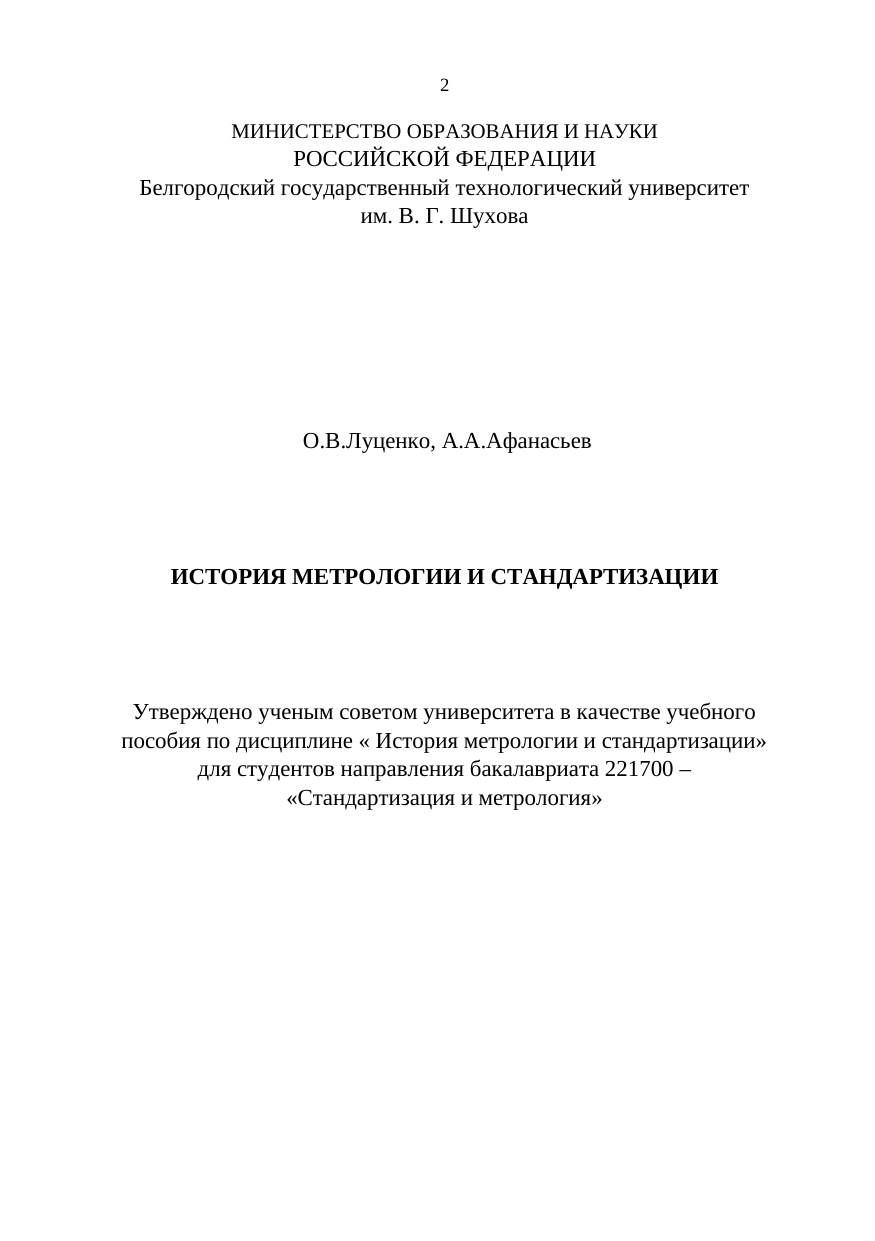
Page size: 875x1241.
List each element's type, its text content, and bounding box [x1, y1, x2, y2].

text МИНИСТЕРСТВО ОБРАЗОВАНИЯ И НАУКИ РОССИЙСКОЙ ФЕДЕРАЦИИ Белгородский государственный технологический университет им. В. Г. Шухова [106, 119, 782, 228]
text О.В.Луценко, А.А.Афанасьев [106, 428, 782, 454]
text Утверждено ученым советом университета в качестве учебного пособия по дисциплине « История метрологии и стандартизации» для студентов направления бакалавриата 221700 – «Стандартизация и метрология» [106, 698, 782, 810]
text ИСТОРИЯ МЕТРОЛОГИИ И СТАНДАРТИЗАЦИИ [106, 563, 782, 589]
